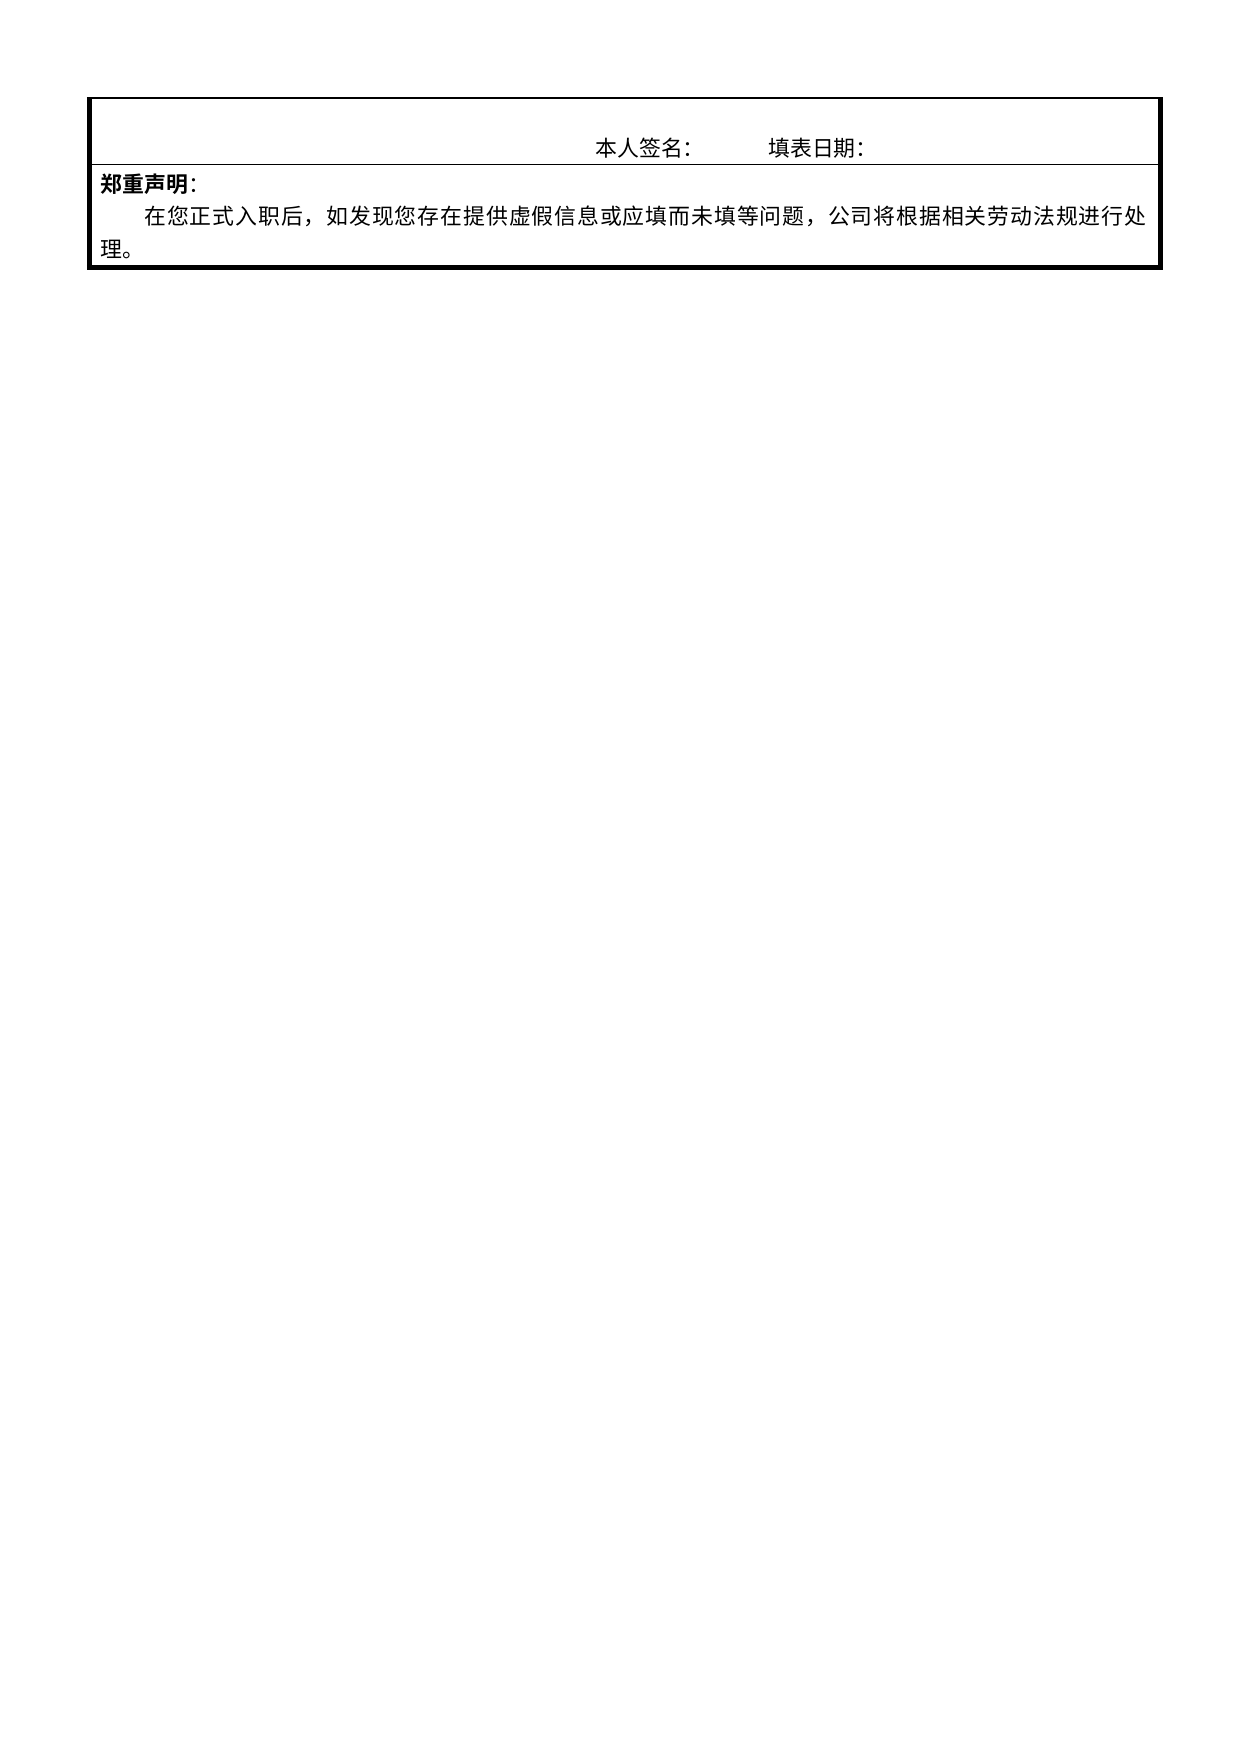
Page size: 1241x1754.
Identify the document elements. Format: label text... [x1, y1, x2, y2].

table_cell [92, 99, 1158, 163]
table_cell 郑重声明： 在您正式入职后，如发现您存在提供虚假信息或应填而未填等问题，公司将根据相关劳动法规进行处理。 [92, 165, 1158, 265]
